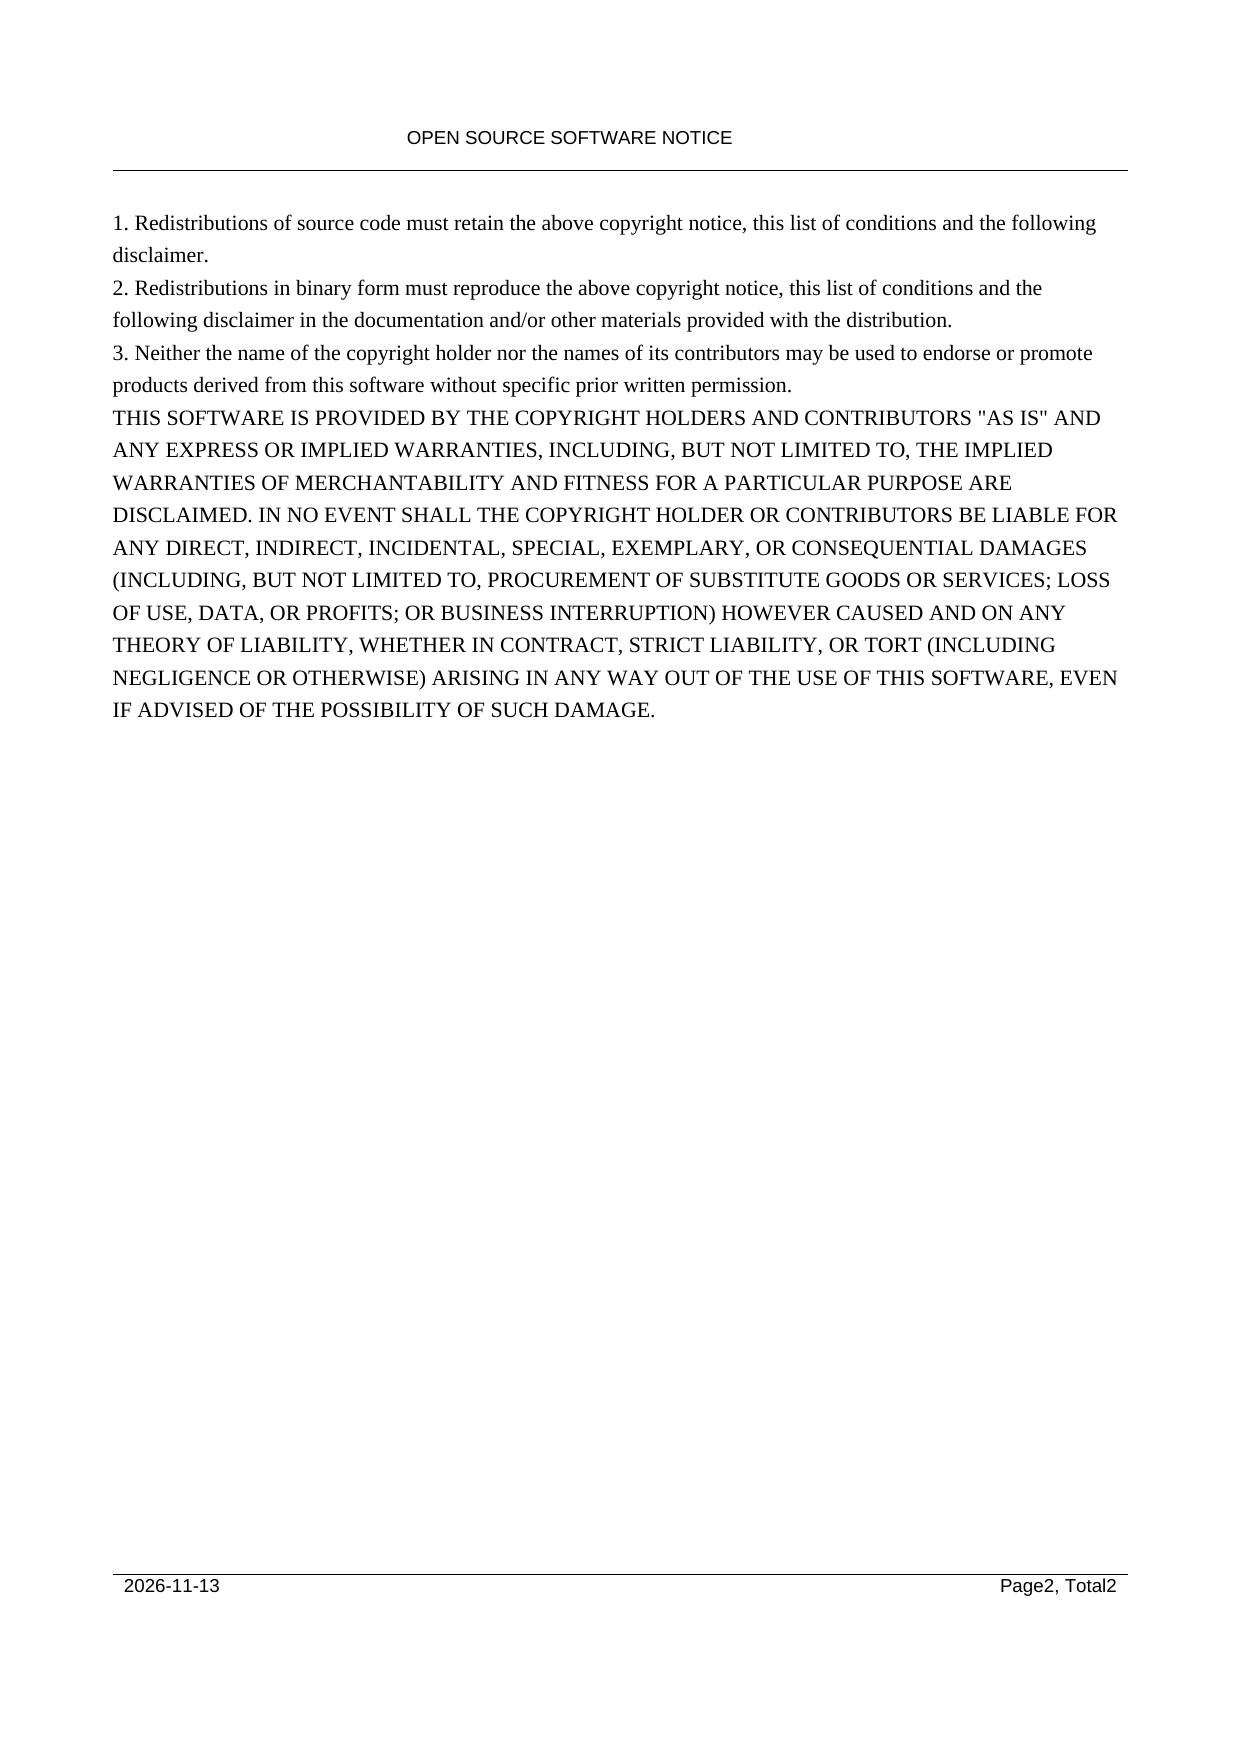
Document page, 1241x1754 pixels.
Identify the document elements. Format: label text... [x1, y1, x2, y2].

text 1. Redistributions of source code must retain the above copyright notice, this list of conditions and the following disclaimer. [112, 206, 1128, 271]
text 2. Redistributions in binary form must reproduce the above copyright notice, this list of conditions and the following disclaimer in the documentation and/or other materials provided with the distribution. [112, 271, 1128, 336]
text THIS SOFTWARE IS PROVIDED BY THE COPYRIGHT HOLDERS AND CONTRIBUTORS "AS IS" AND ANY EXPRESS OR IMPLIED WARRANTIES, INCLUDING, BUT NOT LIMITED TO, THE IMPLIED WARRANTIES OF MERCHANTABILITY AND FITNESS FOR A PARTICULAR PURPOSE ARE DISCLAIMED. IN NO EVENT SHALL THE COPYRIGHT HOLDER OR CONTRIBUTORS BE LIABLE FOR ANY DIRECT, INDIRECT, INCIDENTAL, SPECIAL, EXEMPLARY, OR CONSEQUENTIAL DAMAGES (INCLUDING, BUT NOT LIMITED TO, PROCUREMENT OF SUBSTITUTE GOODS OR SERVICES; LOSS OF USE, DATA, OR PROFITS; OR BUSINESS INTERRUPTION) HOWEVER CAUSED AND ON ANY THEORY OF LIABILITY, WHETHER IN CONTRACT, STRICT LIABILITY, OR TORT (INCLUDING NEGLIGENCE OR OTHERWISE) ARISING IN ANY WAY OUT OF THE USE OF THIS SOFTWARE, EVEN IF ADVISED OF THE POSSIBILITY OF SUCH DAMAGE. [112, 401, 1128, 759]
text 3. Neither the name of the copyright holder nor the names of its contributors may be used to endorse or promote products derived from this software without specific prior written permission. [112, 336, 1128, 401]
